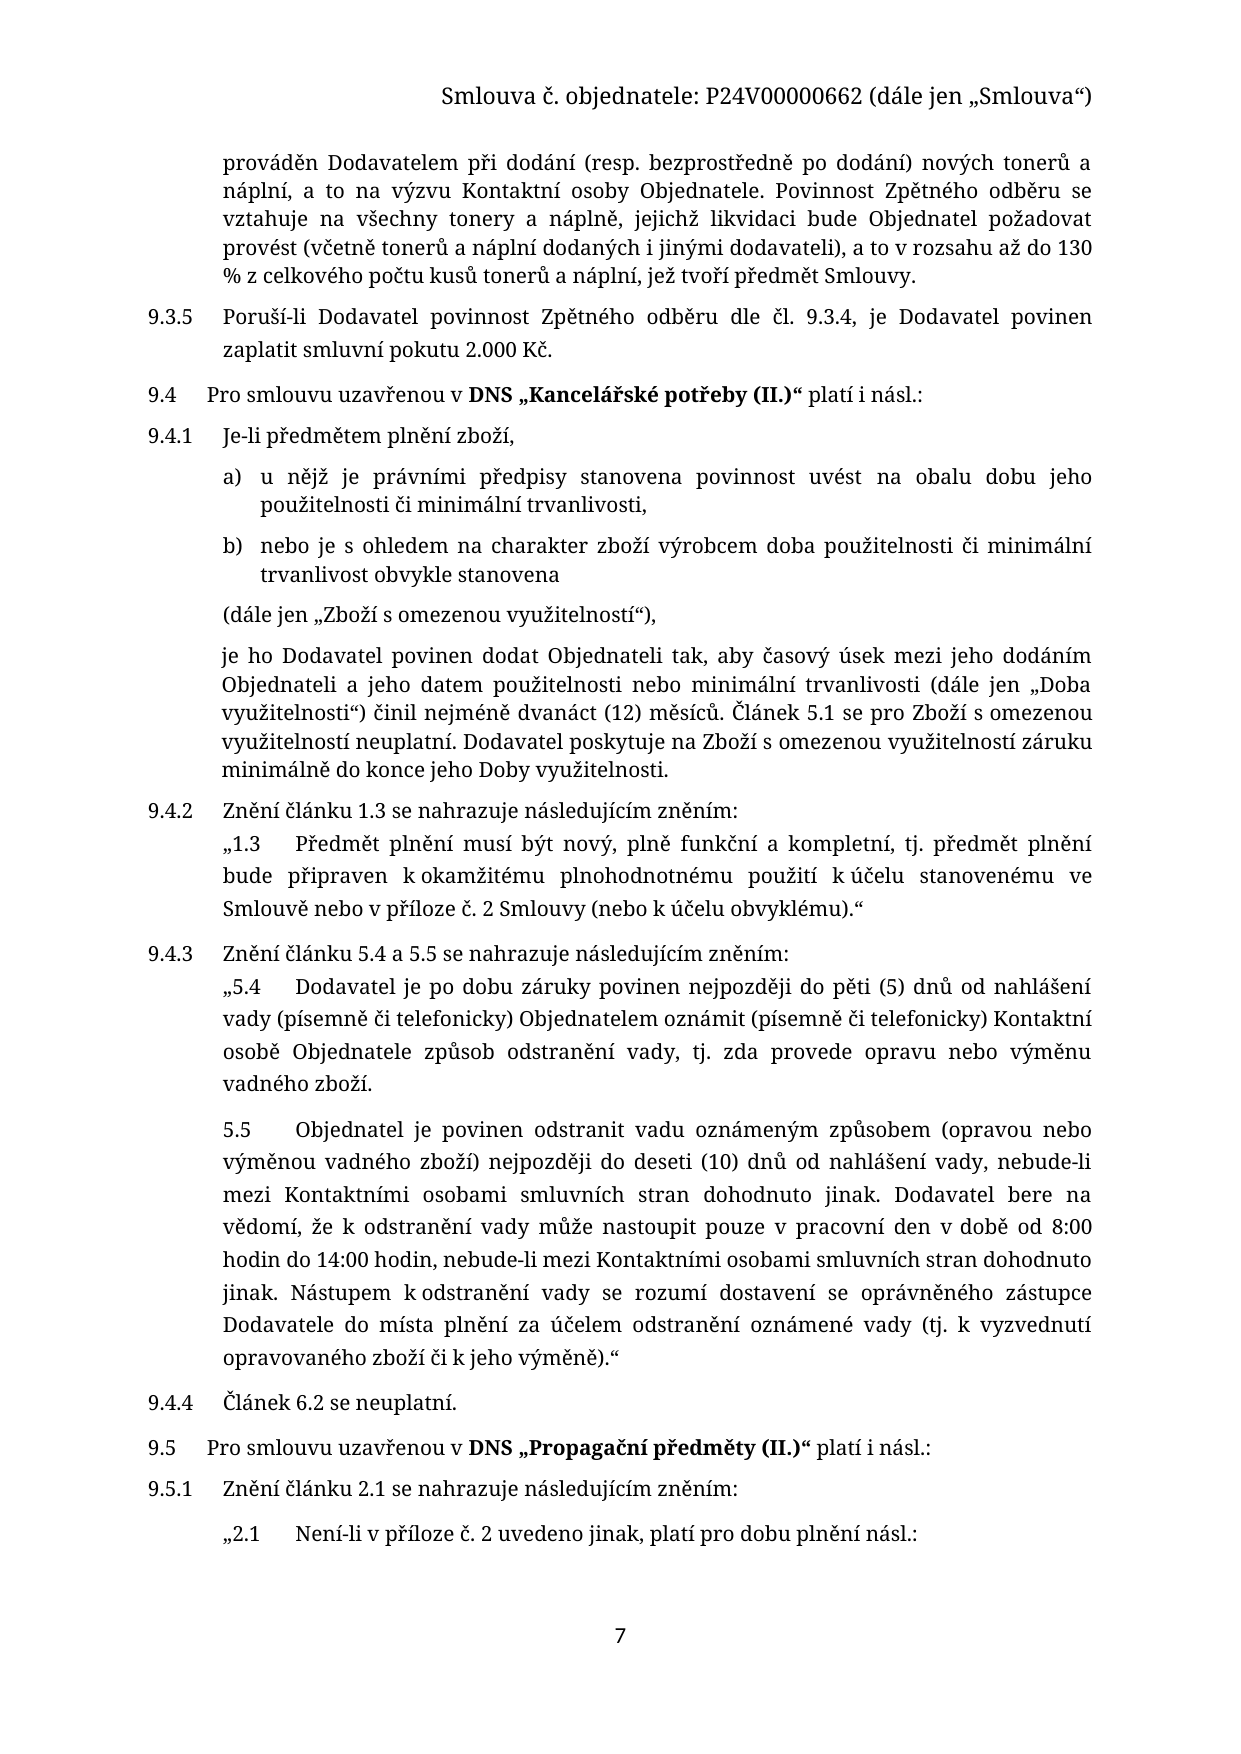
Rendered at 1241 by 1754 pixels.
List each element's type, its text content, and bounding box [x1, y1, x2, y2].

list Je-li předmětem plnění zboží, [148, 421, 1093, 449]
list „5.4 Dodavatel je po dobu záruky povinen nejpozději do pěti (5) dnů od nahlášení vady (písemně či telefonicky) Objednatelem oznámit (písemně či telefonicky) Kontaktní osobě Objednatele způsob odstranění vady, tj. zda provede opravu nebo výměnu vadného zboží. [223, 972, 1093, 1098]
list Znění článku 5.4 a 5.5 se nahrazuje následujícím zněním: [148, 939, 1093, 968]
list nebo je s ohledem na charakter zboží výrobcem doba použitelnosti či minimální trvanlivost obvykle stanovena [223, 531, 1093, 588]
text je ho Dodavatel povinen dodat Objednateli tak, aby časový úsek mezi jeho dodáním Objednateli a jeho datem použitelnosti nebo minimální trvanlivosti (dále jen „Doba využitelnosti“) činil nejméně dvanáct (12) měsíců. Článek 5.1 se pro Zboží s omezenou využitelností neuplatní. Dodavatel poskytuje na Zboží s omezenou využitelností záruku minimálně do konce jeho Doby využitelnosti. [221, 642, 1093, 784]
list 5.5 Objednatel je povinen odstranit vadu oznámeným způsobem (opravou nebo výměnou vadného zboží) nejpozději do deseti (10) dnů od nahlášení vady, nebude-li mezi Kontaktními osobami smluvních stran dohodnuto jinak. Dodavatel bere na vědomí, že k odstranění vady může nastoupit pouze v pracovní den v době od 8:00 hodin do 14:00 hodin, nebude-li mezi Kontaktními osobami smluvních stran dohodnuto jinak. Nástupem k odstranění vady se rozumí dostavení se oprávněného zástupce Dodavatele do místa plnění za účelem odstranění oznámené vady (tj. k vyzvednutí opravovaného zboží či k jeho výměně).“ [223, 1115, 1093, 1371]
list Znění článku 2.1 se nahrazuje následujícím zněním: [148, 1474, 1093, 1502]
list Článek 6.2 se neuplatní. [148, 1388, 1093, 1416]
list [148, 148, 1093, 290]
list „2.1 Není-li v příloze č. 2 uvedeno jinak, platí pro dobu plnění násl.: [223, 1519, 1093, 1548]
list „1.3 Předmět plnění musí být nový, plně funkční a kompletní, tj. předmět plnění bude připraven k okamžitému plnohodnotnému použití k účelu stanovenému ve Smlouvě nebo v příloze č. 2 Smlouvy (nebo k účelu obvyklému).“ [223, 829, 1093, 922]
list Znění článku 1.3 se nahrazuje následujícím zněním: [148, 796, 1093, 825]
list Pro smlouvu uzavřenou v DNS „Kancelářské potřeby (II.)“ platí i násl.: [148, 380, 1093, 408]
list Pro smlouvu uzavřenou v DNS „Propagační předměty (II.)“ platí i násl.: [148, 1433, 1093, 1462]
list u nějž je právními předpisy stanovena povinnost uvést na obalu dobu jeho použitelnosti či minimální trvanlivosti, [223, 462, 1093, 519]
text (dále jen „Zboží s omezenou využitelností“), [223, 601, 1093, 629]
list Poruší-li Dodavatel povinnost Zpětného odběru dle čl. 9.3.4, je Dodavatel povinen zaplatit smluvní pokutu 2.000 Kč. [148, 302, 1093, 363]
